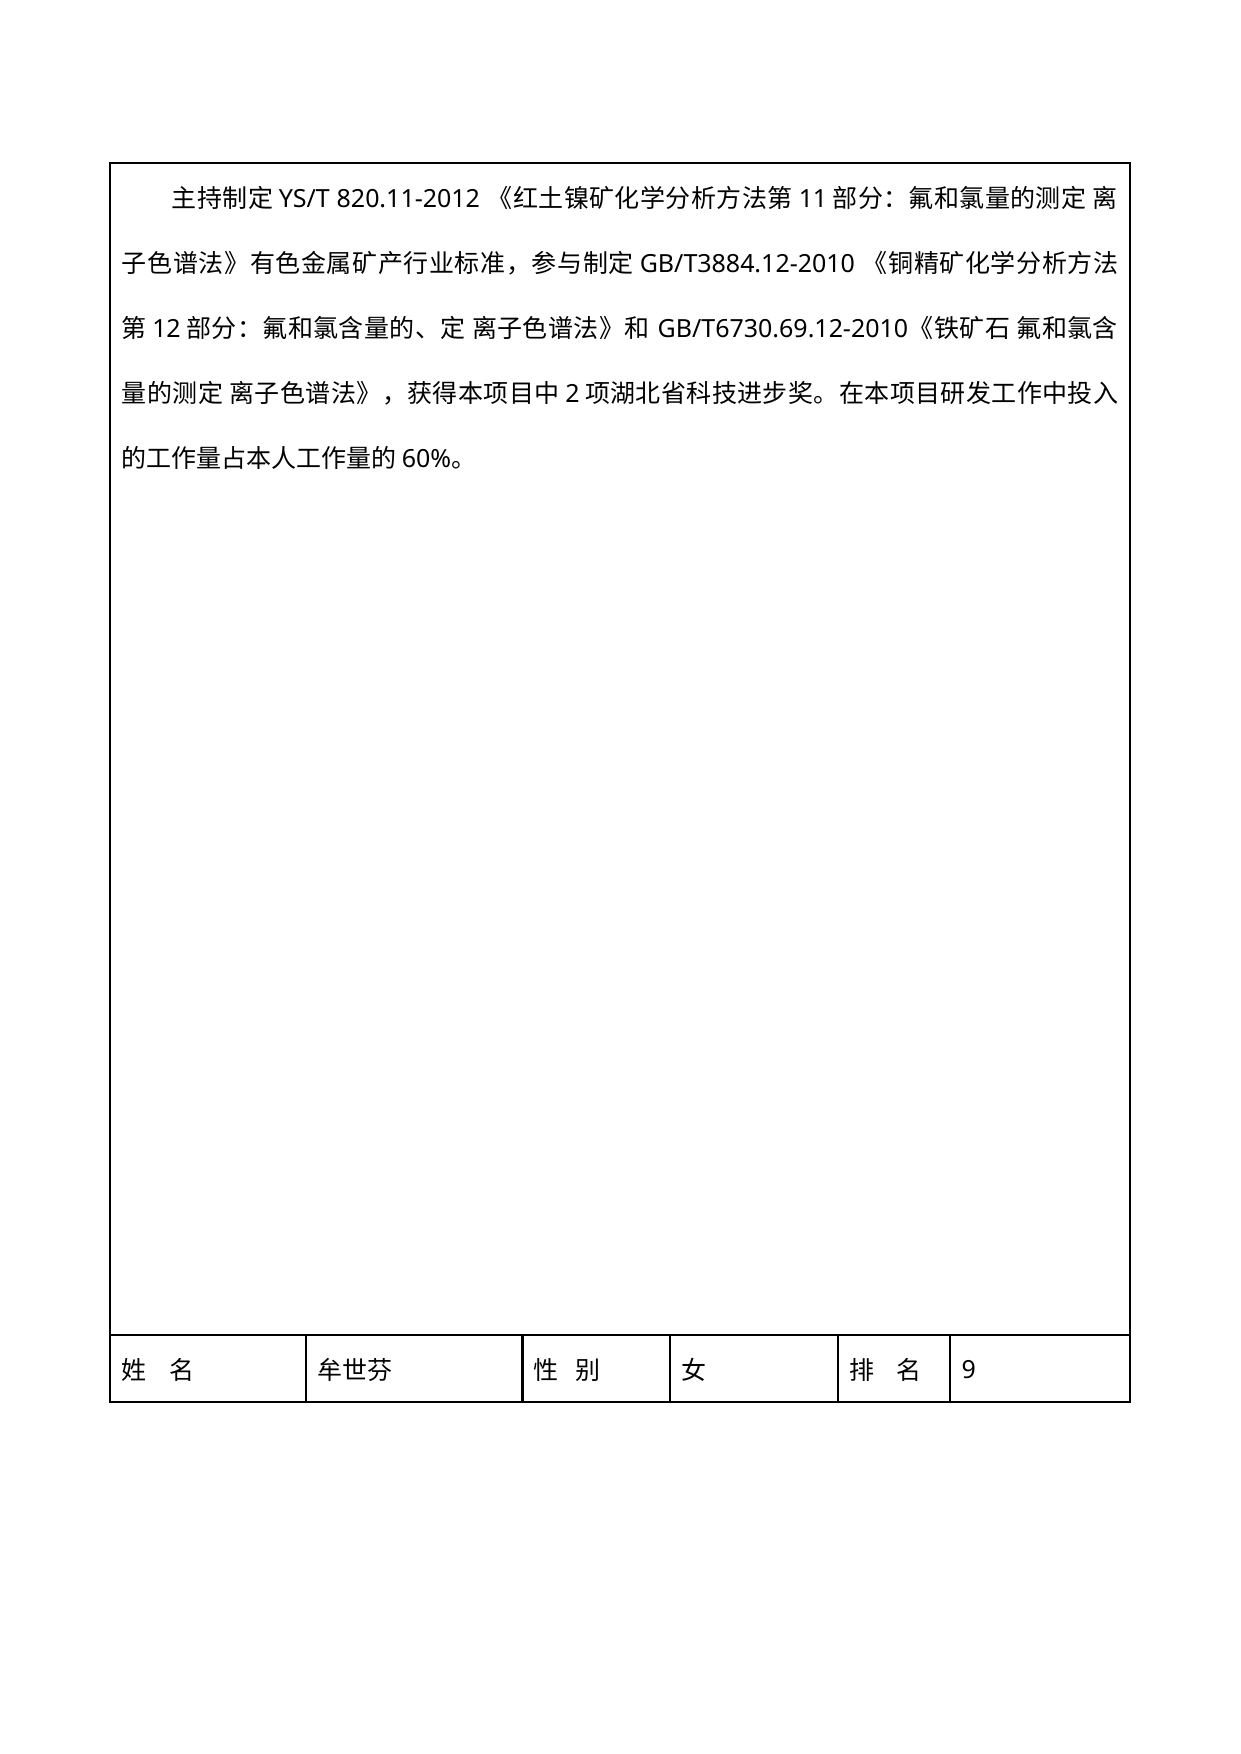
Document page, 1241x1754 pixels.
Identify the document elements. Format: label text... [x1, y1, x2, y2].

table_cell 主持制定YS/T 820.11-2012 《红土镍矿化学分析方法第11部分：氟和氯量的测定 离子色谱法》有色金属矿产行业标准，参与制定GB/T3884.12-2010 《铜精矿化学分析方法 第12部分：氟和氯含量的、定 离子色谱法》和 GB/T6730.69.12-2010《铁矿石 氟和氯含量的测定 离子色谱法》，获得本项目中2项湖北省科技进步奖。在本项目研发工作中投入的工作量占本人工作量的60%。 [111, 164, 1129, 1334]
table_cell 9 [951, 1336, 1129, 1401]
table_cell 牟世芬 [307, 1336, 521, 1401]
table_cell 姓 名 [111, 1336, 305, 1401]
table_cell 性 别 [524, 1336, 669, 1401]
table_cell 排 名 [839, 1336, 949, 1401]
table_cell 女 [671, 1336, 837, 1401]
